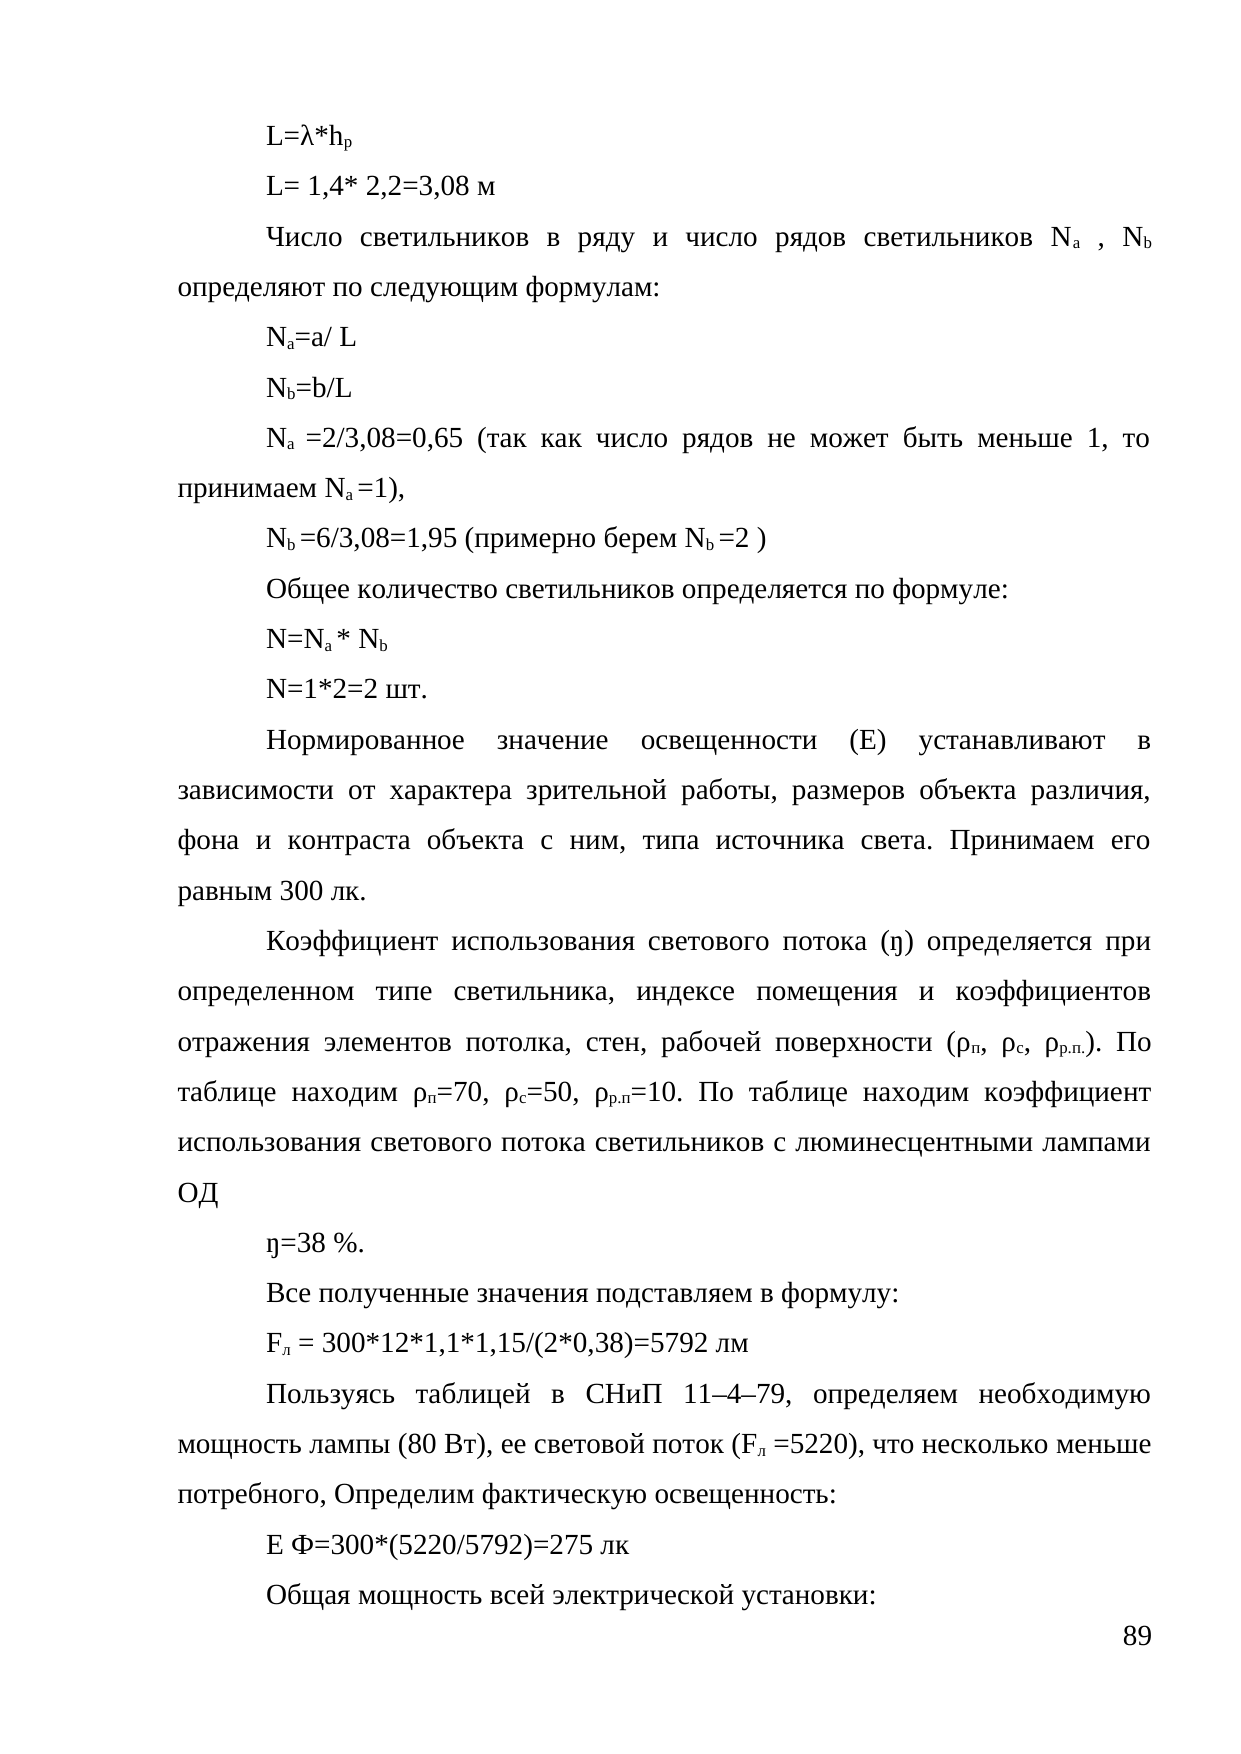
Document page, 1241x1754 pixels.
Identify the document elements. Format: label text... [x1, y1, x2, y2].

text N=Na * Nb [177, 621, 1152, 655]
text L=λ*hр [177, 118, 1152, 152]
text Общее количество светильников определяется по формуле: [177, 571, 1152, 604]
text N=1*2=2 шт. [177, 672, 1152, 705]
text Е Ф=300*(5220/5792)=275 лк [177, 1527, 1152, 1560]
text ŋ=38 %. [177, 1225, 1152, 1258]
text Na=а/ L [177, 319, 1152, 353]
text L= 1,4* 2,2=3,08 м [177, 168, 1152, 202]
text Все полученные значения подставляем в формулу: [177, 1275, 1152, 1309]
text Fл = 300*12*1,1*1,15/(2*0,38)=5792 лм [177, 1326, 1152, 1359]
text Пользуясь таблицей в СНиП 11–4–79, определяем необходимую мощность лампы (80 Вт), ее световой поток (Fл =5220), что несколько меньше потребного, Определим фактическую освещенность: [177, 1376, 1152, 1510]
text Коэффициент использования светового потока (ŋ) определяется при определенном типе светильника, индексе помещения и коэффициентов отражения элементов потолка, стен, рабочей поверхности (ρп, ρс, ρр.п.). По таблице находим ρп=70, ρс=50, ρр.п=10. По таблице находим коэффициент использования светового потока светильников с люминесцентными лампами ОД [177, 923, 1152, 1208]
text Нормированное значение освещенности (E) устанавливают в зависимости от характера зрительной работы, размеров объекта различия, фона и контраста объекта с ним, типа источника света. Принимаем его равным 300 лк. [177, 722, 1152, 906]
text Na =2/3,08=0,65 (так как число рядов не может быть меньше 1, то принимаем Na =1), [177, 420, 1152, 504]
text Nb =6/3,08=1,95 (примерно берем Nb =2 ) [177, 521, 1152, 554]
text Nb=b/L [177, 370, 1152, 403]
text Общая мощность всей электрической установки: [177, 1577, 1152, 1611]
text Число светильников в ряду и число рядов светильников Na , Nb определяют по следующим формулам: [177, 219, 1152, 303]
